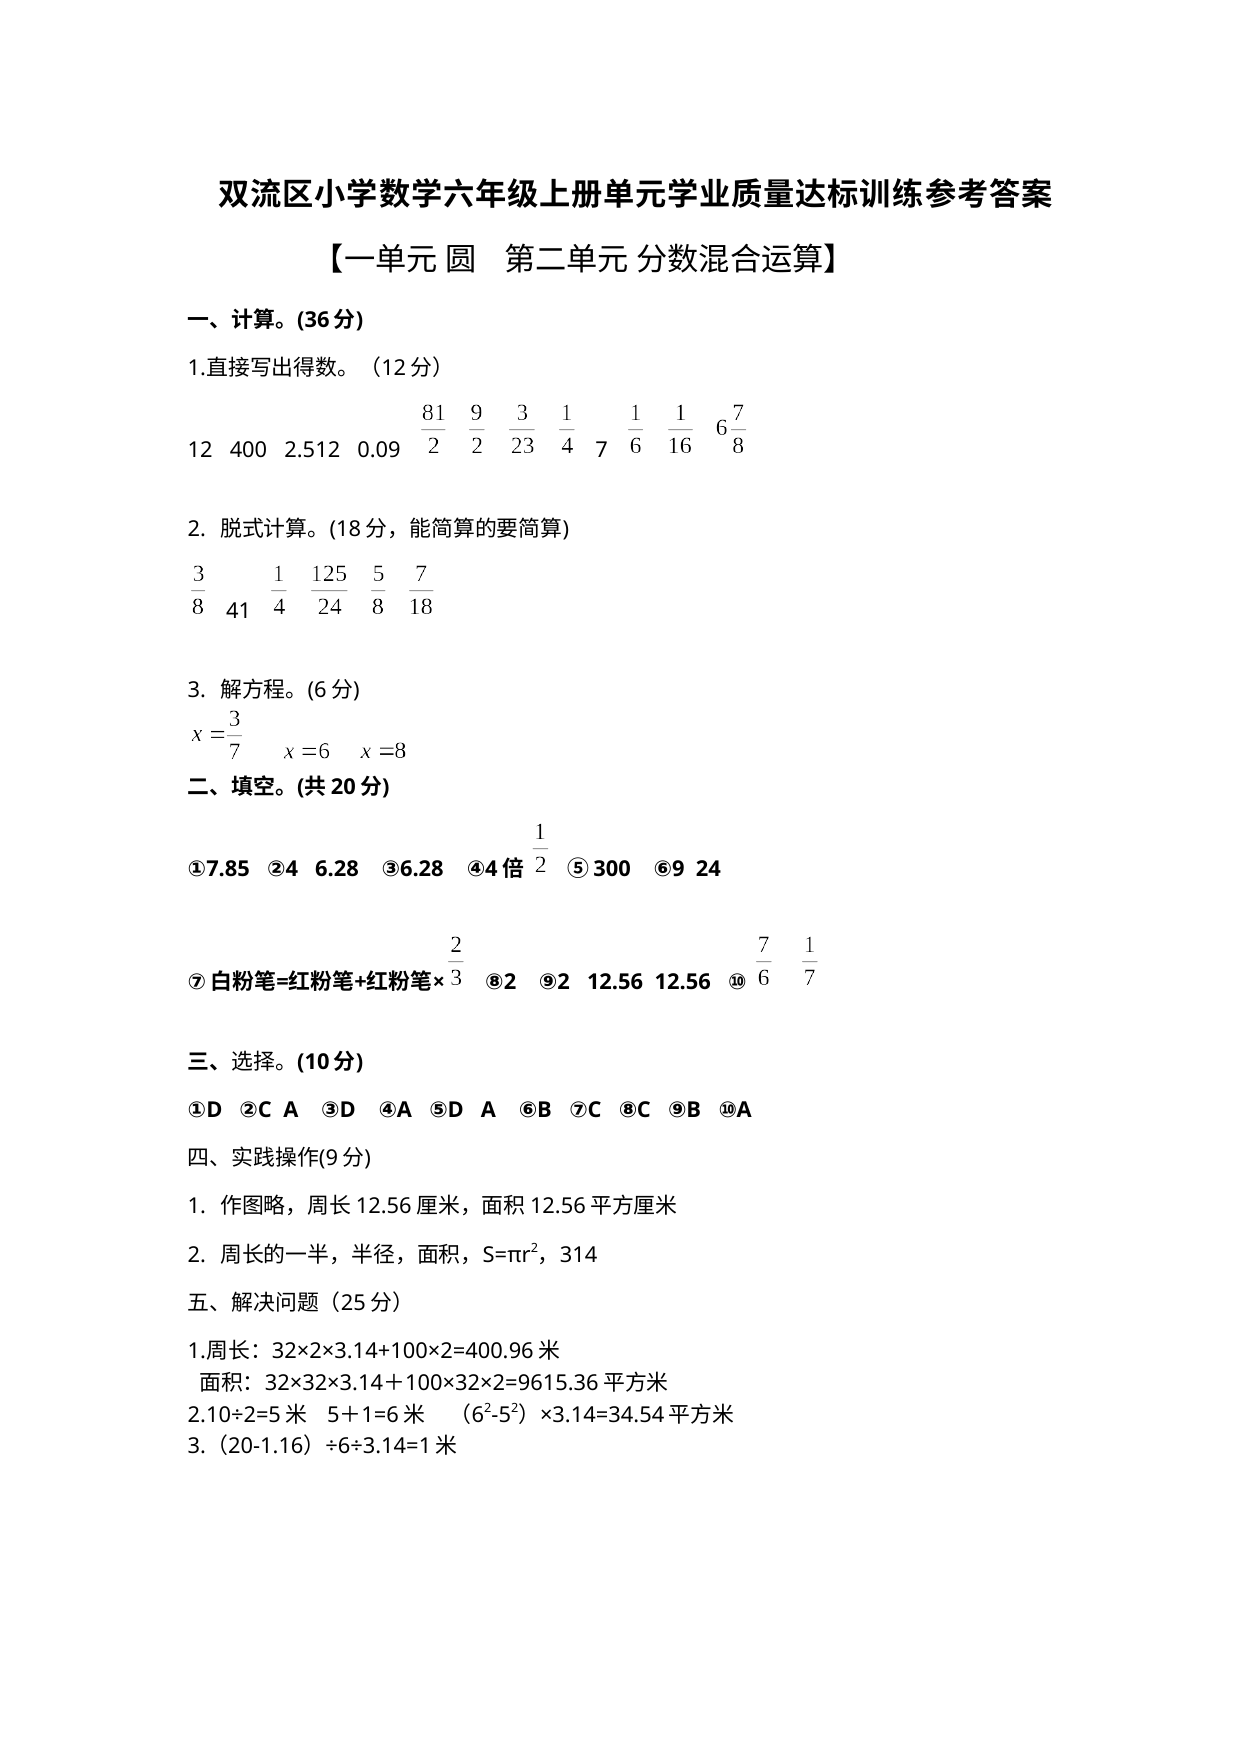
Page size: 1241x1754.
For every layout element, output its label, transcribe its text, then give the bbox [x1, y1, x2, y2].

text 12 400 2.512 0.09 7 [187, 398, 1053, 496]
list 3.（20-1.16）÷6÷3.14=1米 [187, 1428, 1053, 1460]
list 脱式计算。(18分，能简算的要简算) [187, 511, 1053, 543]
list 填空。(共20分) [187, 769, 1053, 802]
list 面积：32×32×3.14＋100×32×2=9615.36平方米 [187, 1365, 1053, 1397]
list 解方程。(6分) [187, 672, 1053, 704]
list ①7.85 ②4 6.28 ③6.28 ④4倍 ⑤300 ⑥9 24 [187, 817, 1053, 915]
text 一、计算。(36分) [187, 302, 1053, 334]
list 周长的一半，半径，面积，S=πr2，314 [187, 1236, 1053, 1269]
list ①D ②C A ③D ④A ⑤D A ⑥B ⑦C ⑧C ⑨B ⑩A [187, 1092, 1053, 1125]
list ⑦白粉笔=红粉笔+红粉笔× ⑧2 ⑨2 12.56 12.56 ⑩ [187, 931, 1053, 1028]
text 双流区小学数学六年级上册单元学业质量达标训练参考答案【一单元 圆 第二单元 分数混合运算】 [218, 159, 1053, 289]
list 2.10÷2=5米 5＋1=6米 （62-52）×3.14=34.54平方米 [187, 1397, 1053, 1428]
text 五、解决问题（25分） [187, 1285, 1053, 1317]
text 1.直接写出得数。（12分） [187, 350, 1053, 383]
list 作图略，周长12.56厘米，面积12.56平方厘米 [187, 1188, 1053, 1221]
list 选择。(10分) [187, 1044, 1053, 1077]
list 1.周长：32×2×3.14+100×2=400.96米 [187, 1333, 1053, 1365]
list 41 [187, 559, 1053, 657]
list 实践操作(9分) [187, 1140, 1053, 1172]
